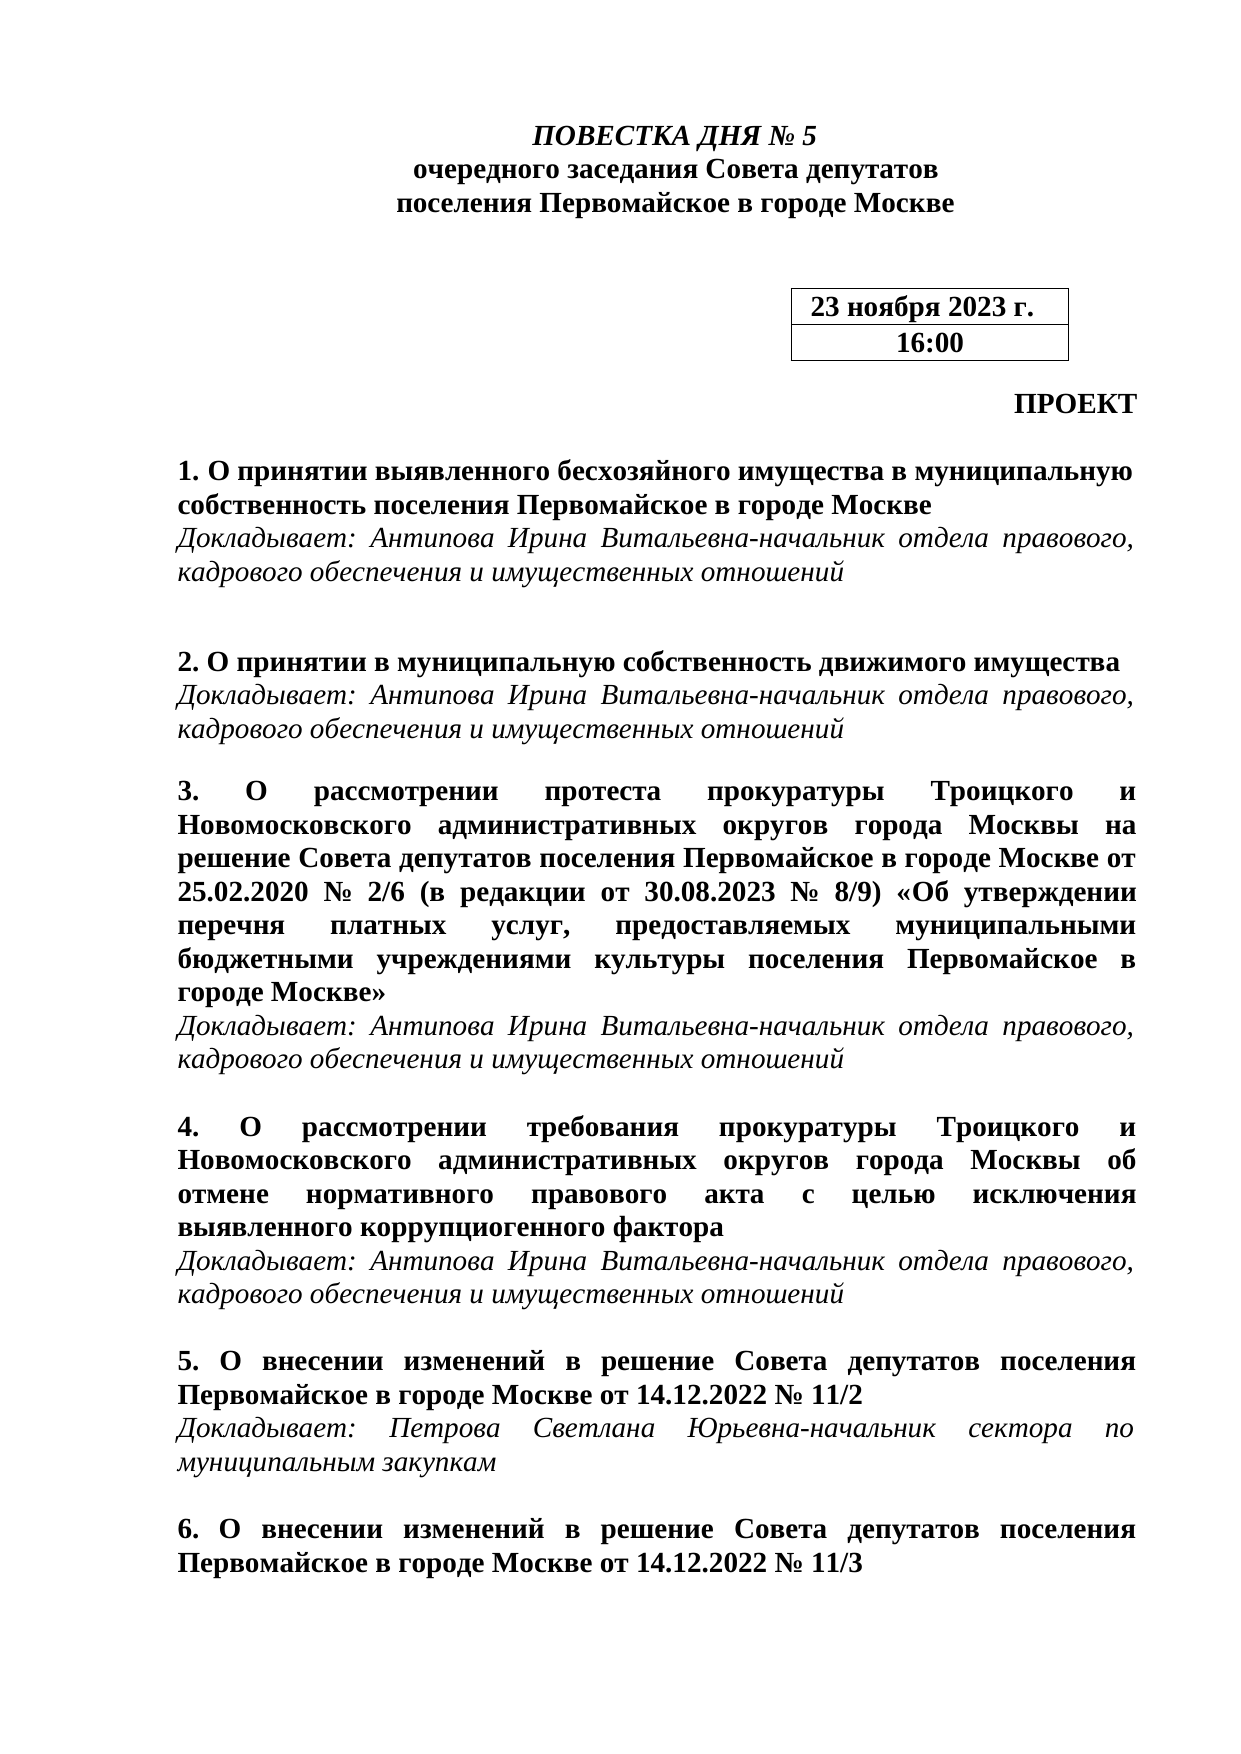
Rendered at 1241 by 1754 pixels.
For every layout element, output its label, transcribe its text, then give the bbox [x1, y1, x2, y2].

table_cell 16:00 [792, 325, 1068, 360]
text Докладывает: Антипова Ирина Витальевна-начальник отдела правового, кадрового обеспечения и имущественных отношений [177, 677, 1137, 744]
text Докладывает: Антипова Ирина Витальевна-начальник отдела правового, кадрового обеспечения и имущественных отношений [177, 521, 1137, 588]
text поселения Первомайское в городе Москве [177, 185, 1137, 219]
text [177, 1411, 1137, 1478]
text 5. О внесении изменений в решение Совета депутатов поселения Первомайское в городе Москве от 14.12.2022 № 11/2 [177, 1343, 1137, 1411]
title 1. О принятии выявленного бесхозяйного имущества в муниципальную собственность поселения Первомайское в городе Москве [177, 453, 1136, 521]
text 6. О внесении изменений в решение Совета депутатов поселения Первомайское в городе Москве от 14.12.2022 № 11/3 [177, 1511, 1137, 1578]
text 3. О рассмотрении протеста прокуратуры Троицкого и Новомосковского административных округов города Москвы на решение Совета депутатов поселения Первомайское в городе Москве от 25.02.2020 № 2/6 (в редакции от 30.08.2023 № 8/9) «Об утверждении перечня платных услуг, предоставляемых муниципальными бюджетными учреждениями культуры поселения Первомайское в городе Москве» [177, 773, 1137, 1008]
text ПРОЕКТ [177, 386, 1137, 420]
text 4. О рассмотрении требования прокуратуры Троицкого и Новомосковского административных округов города Москвы об отмене нормативного правового акта с целью исключения выявленного коррупциогенного фактора [177, 1109, 1137, 1243]
subtitle очередного заседания Совета депутатов [177, 152, 1137, 185]
subtitle ПОВЕСТКА ДНЯ № 5 [177, 118, 1137, 152]
table_header 23 ноября 2023 г. [792, 289, 1068, 324]
text Докладывает: Антипова Ирина Витальевна-начальник отдела правового, кадрового обеспечения и имущественных отношений [177, 1008, 1137, 1075]
title 2. О принятии в муниципальную собственность движимого имущества [177, 644, 1137, 677]
text Докладывает: Антипова Ирина Витальевна-начальник отдела правового, кадрового обеспечения и имущественных отношений [177, 1243, 1137, 1310]
